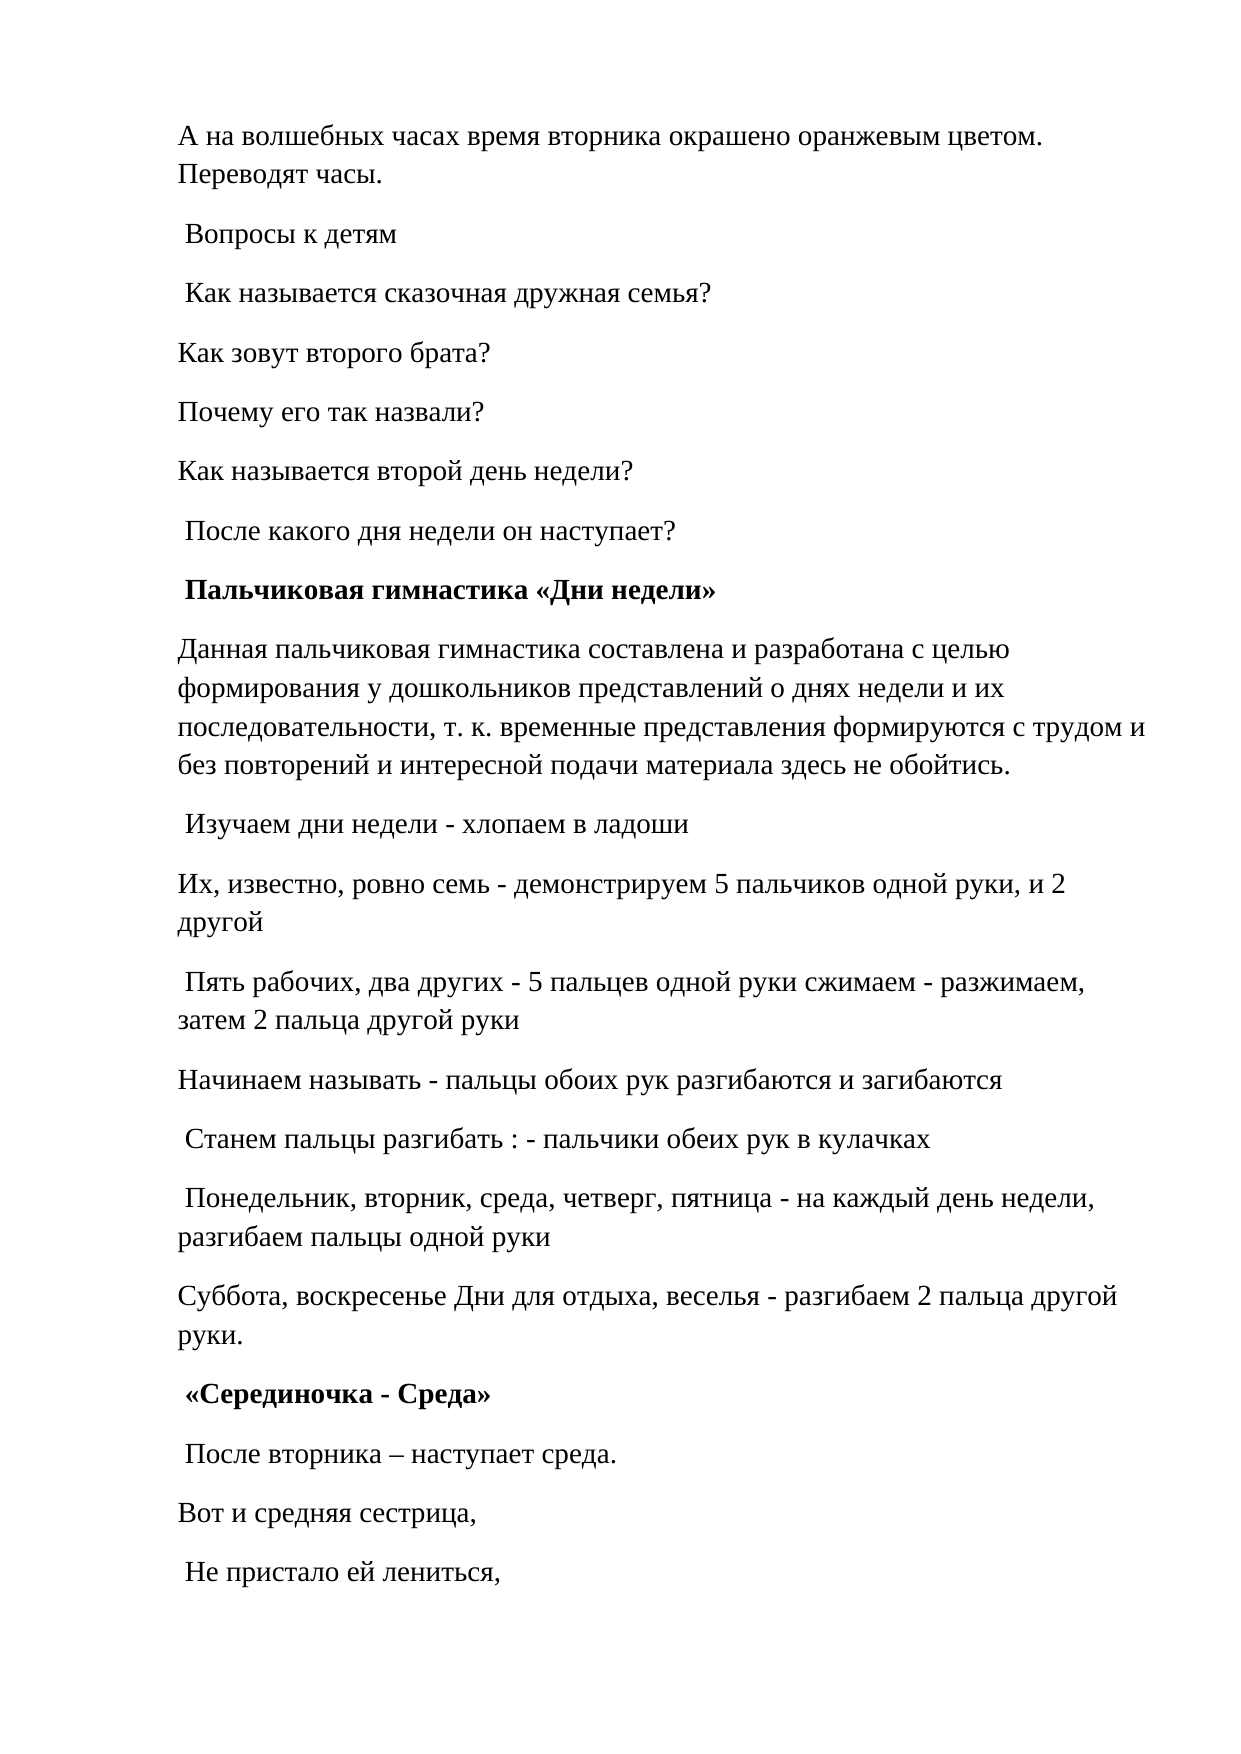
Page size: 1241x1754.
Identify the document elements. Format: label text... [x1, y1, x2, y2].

text Пальчиковая гимнастика «Дни недели» [177, 572, 1152, 606]
text Почему его так назвали? [177, 394, 1152, 428]
text Суббота, воскресенье Дни для отдыха, веселья - разгибаем 2 пальца другой руки. [177, 1278, 1152, 1351]
text Пять рабочих, два других - 5 пальцев одной руки сжимаем - разжимаем, затем 2 пальца другой руки [177, 964, 1152, 1036]
text Изучаем дни недели - хлопаем в ладоши [177, 807, 1152, 840]
text Как называется второй день недели? [177, 453, 1152, 487]
text Не пристало ей лениться, [177, 1554, 1152, 1588]
text Как называется сказочная дружная семья? [177, 275, 1152, 309]
text Как зовут второго брата? [177, 335, 1152, 368]
text Вопросы к детям [177, 216, 1152, 249]
text Данная пальчиковая гимнастика составлена и разработана с целью формирования у дошкольников представлений о днях недели и их последовательности, т. к. временные представления формируются с трудом и без повторений и интересной подачи материала здесь не обойтись. [177, 632, 1152, 781]
text После какого дня недели он наступает? [177, 513, 1152, 546]
text Начинаем называть - пальцы обоих рук разгибаются и загибаются [177, 1062, 1152, 1095]
text «Серединочка - Среда» [177, 1376, 1152, 1410]
text Их, известно, ровно семь - демонстрируем 5 пальчиков одной руки, и 2 другой [177, 866, 1152, 938]
text Вот и средняя сестрица, [177, 1495, 1152, 1529]
text После вторника – наступает среда. [177, 1436, 1152, 1469]
text Понедельник, вторник, среда, четверг, пятница - на каждый день недели, разгибаем пальцы одной руки [177, 1181, 1152, 1253]
text Станем пальцы разгибать : - пальчики обеих рук в кулачках [177, 1121, 1152, 1155]
text А на волшебных часах время вторника окрашено оранжевым цветом. Переводят часы. [177, 118, 1152, 190]
